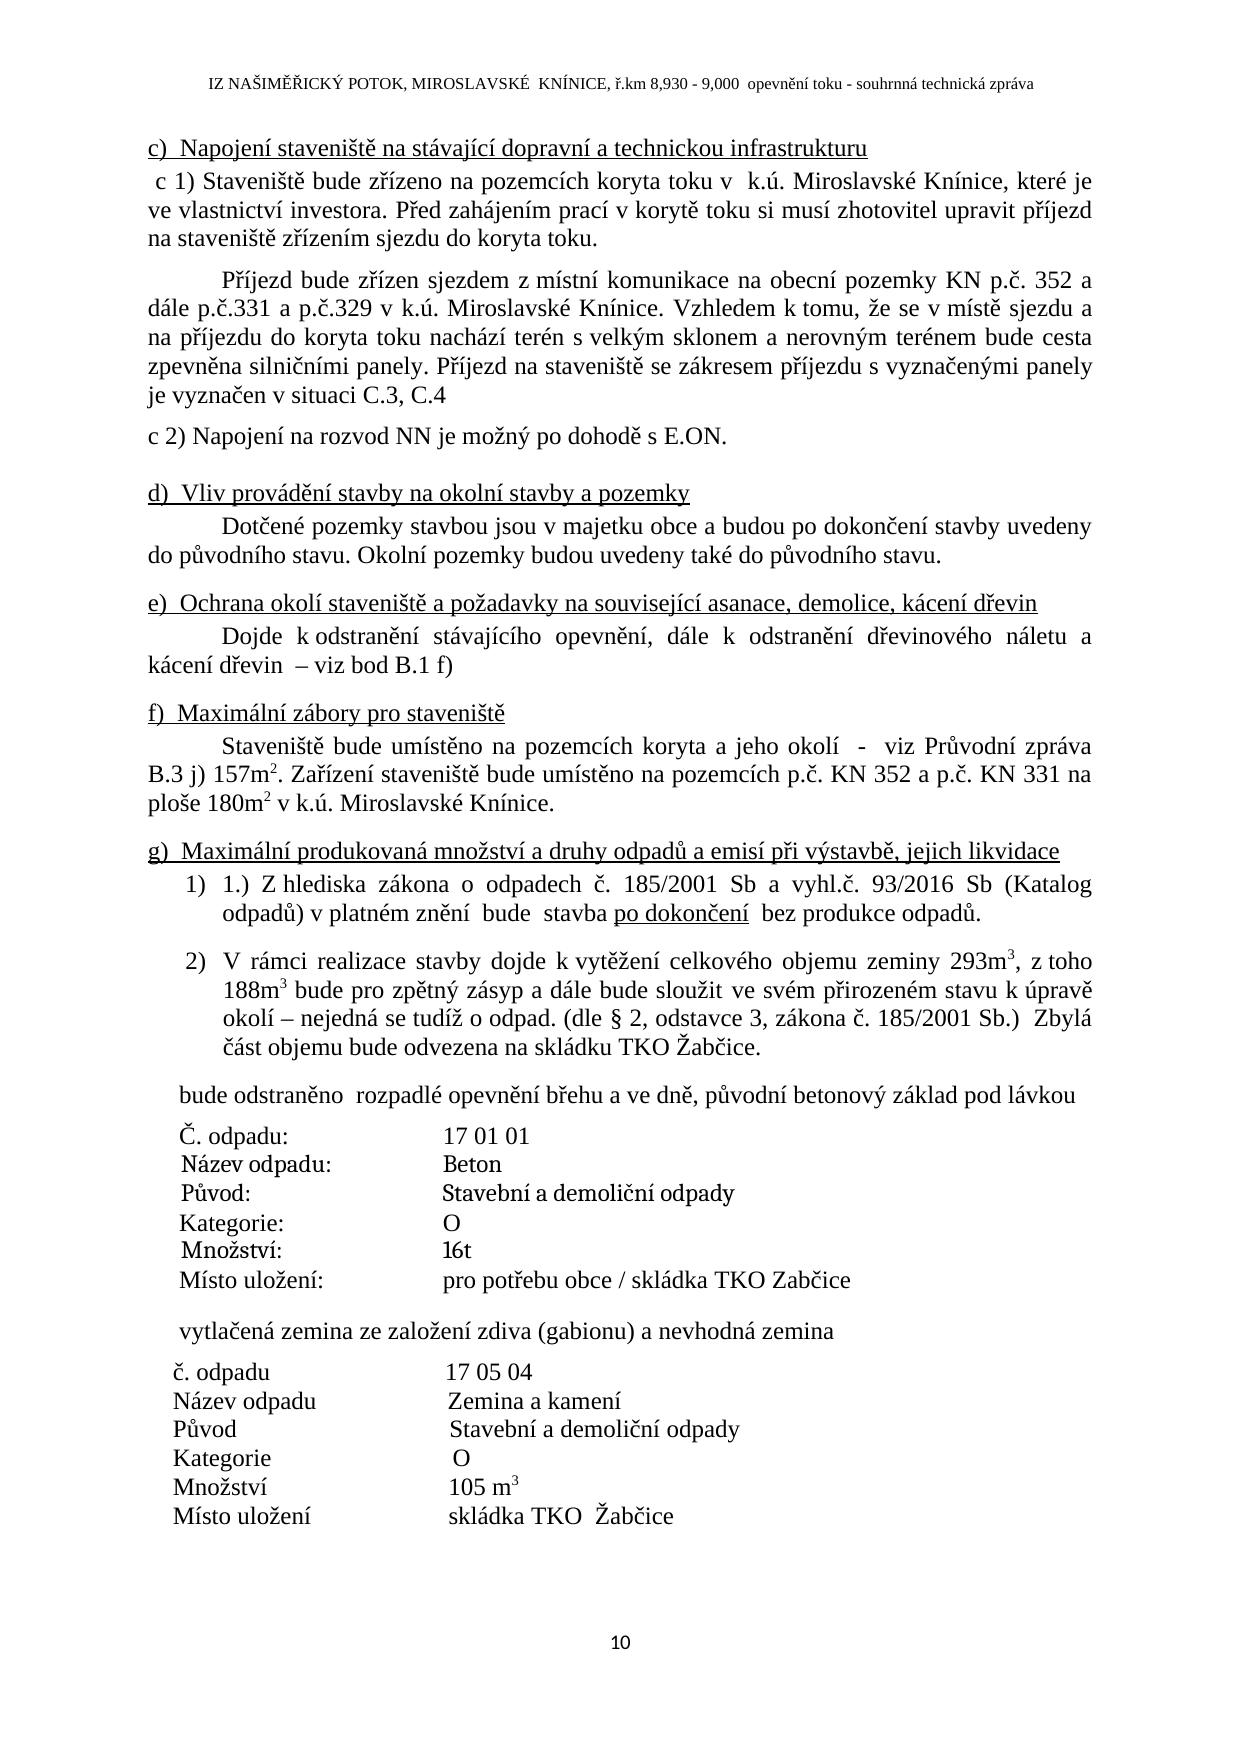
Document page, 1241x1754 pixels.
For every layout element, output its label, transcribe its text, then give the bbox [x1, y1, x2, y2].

text Místo uložení skládka TKO Žabčice [148, 1501, 1093, 1529]
subtitle d) Vliv provádění stavby na okolní stavby a pozemky [148, 478, 1093, 507]
text Č. odpadu: 17 01 01 [148, 1121, 1093, 1150]
text Název odpadu Zemina a kamení [148, 1386, 1093, 1414]
subtitle Množství: 16t [148, 1236, 1093, 1265]
text Místo uložení: pro potřebu obce / skládka TKO Zabčice [148, 1265, 1093, 1294]
text bude odstraněno rozpadlé opevnění břehu a ve dně, původní betonový základ pod lávkou [148, 1080, 1093, 1109]
list 1.) Z hlediska zákona o odpadech č. 185/2001 Sb a vyhl.č. 93/2016 Sb (Katalog odpadů) v platném znění bude stavba po dokončení bez produkce odpadů. [185, 869, 1093, 927]
subtitle Původ: Stavební a demoliční odpady [148, 1179, 1093, 1208]
list V rámci realizace stavby dojde k vytěžení celkového objemu zeminy 293m3, z toho 188m3 bude pro zpětný zásyp a dále bude sloužit ve svém přirozeném stavu k úpravě okolí – nejedná se tudíž o odpad. (dle § 2, odstavce 3, zákona č. 185/2001 Sb.) Zbylá část objemu bude odvezena na skládku TKO Žabčice. [185, 946, 1093, 1061]
text Množství 105 m3 [148, 1472, 1093, 1501]
subtitle c) Napojení staveniště na stávající dopravní a technickou infrastrukturu [148, 133, 1093, 162]
text Dotčené pozemky stavbou jsou v majetku obce a budou po dokončení stavby uvedeny do původního stavu. Okolní pozemky budou uvedeny také do původního stavu. [148, 511, 1093, 569]
text č. odpadu 17 05 04 [148, 1357, 1093, 1386]
text Příjezd bude zřízen sjezdem z místní komunikace na obecní pozemky KN p.č. 352 a dále p.č.331 a p.č.329 v k.ú. Miroslavské Knínice. Vzhledem k tomu, že se v místě sjezdu a na příjezdu do koryta toku nachází terén s velkým sklonem a nerovným terénem bude cesta zpevněna silničními panely. Příjezd na staveniště se zákresem příjezdu s vyznačenými panely je vyznačen v situaci C.3, C.4 [148, 265, 1093, 408]
text Kategorie: O [148, 1208, 1093, 1236]
subtitle f) Maximální zábory pro staveniště [148, 698, 1093, 727]
subtitle g) Maximální produkovaná množství a druhy odpadů a emisí při výstavbě, jejich likvidace [148, 836, 1093, 865]
subtitle Staveniště bude umístěno na pozemcích koryta a jeho okolí - viz Průvodní zpráva B.3 j) 157m2. Zařízení staveniště bude umístěno na pozemcích p.č. KN 352 a p.č. KN 331 na ploše 180m2 v k.ú. Miroslavské Knínice. [148, 731, 1093, 817]
text Kategorie O [148, 1443, 1093, 1472]
text c 2) Napojení na rozvod NN je možný po dohodě s E.ON. [148, 421, 1093, 450]
text c 1) Staveniště bude zřízeno na pozemcích koryta toku v k.ú. Miroslavské Knínice, které je ve vlastnictví investora. Před zahájením prací v korytě toku si musí zhotovitel upravit příjezd na staveniště zřízením sjezdu do koryta toku. [148, 166, 1093, 252]
text vytlačená zemina ze založení zdiva (gabionu) a nevhodná zemina [148, 1316, 1093, 1344]
subtitle e) Ochrana okolí staveniště a požadavky na související asanace, demolice, kácení dřevin [148, 588, 1093, 617]
text Původ Stavební a demoliční odpady [148, 1414, 1093, 1443]
text Dojde k odstranění stávajícího opevnění, dále k odstranění dřevinového náletu a kácení dřevin – viz bod B.1 f) [148, 621, 1093, 679]
subtitle Název odpadu: Beton [148, 1150, 1093, 1179]
